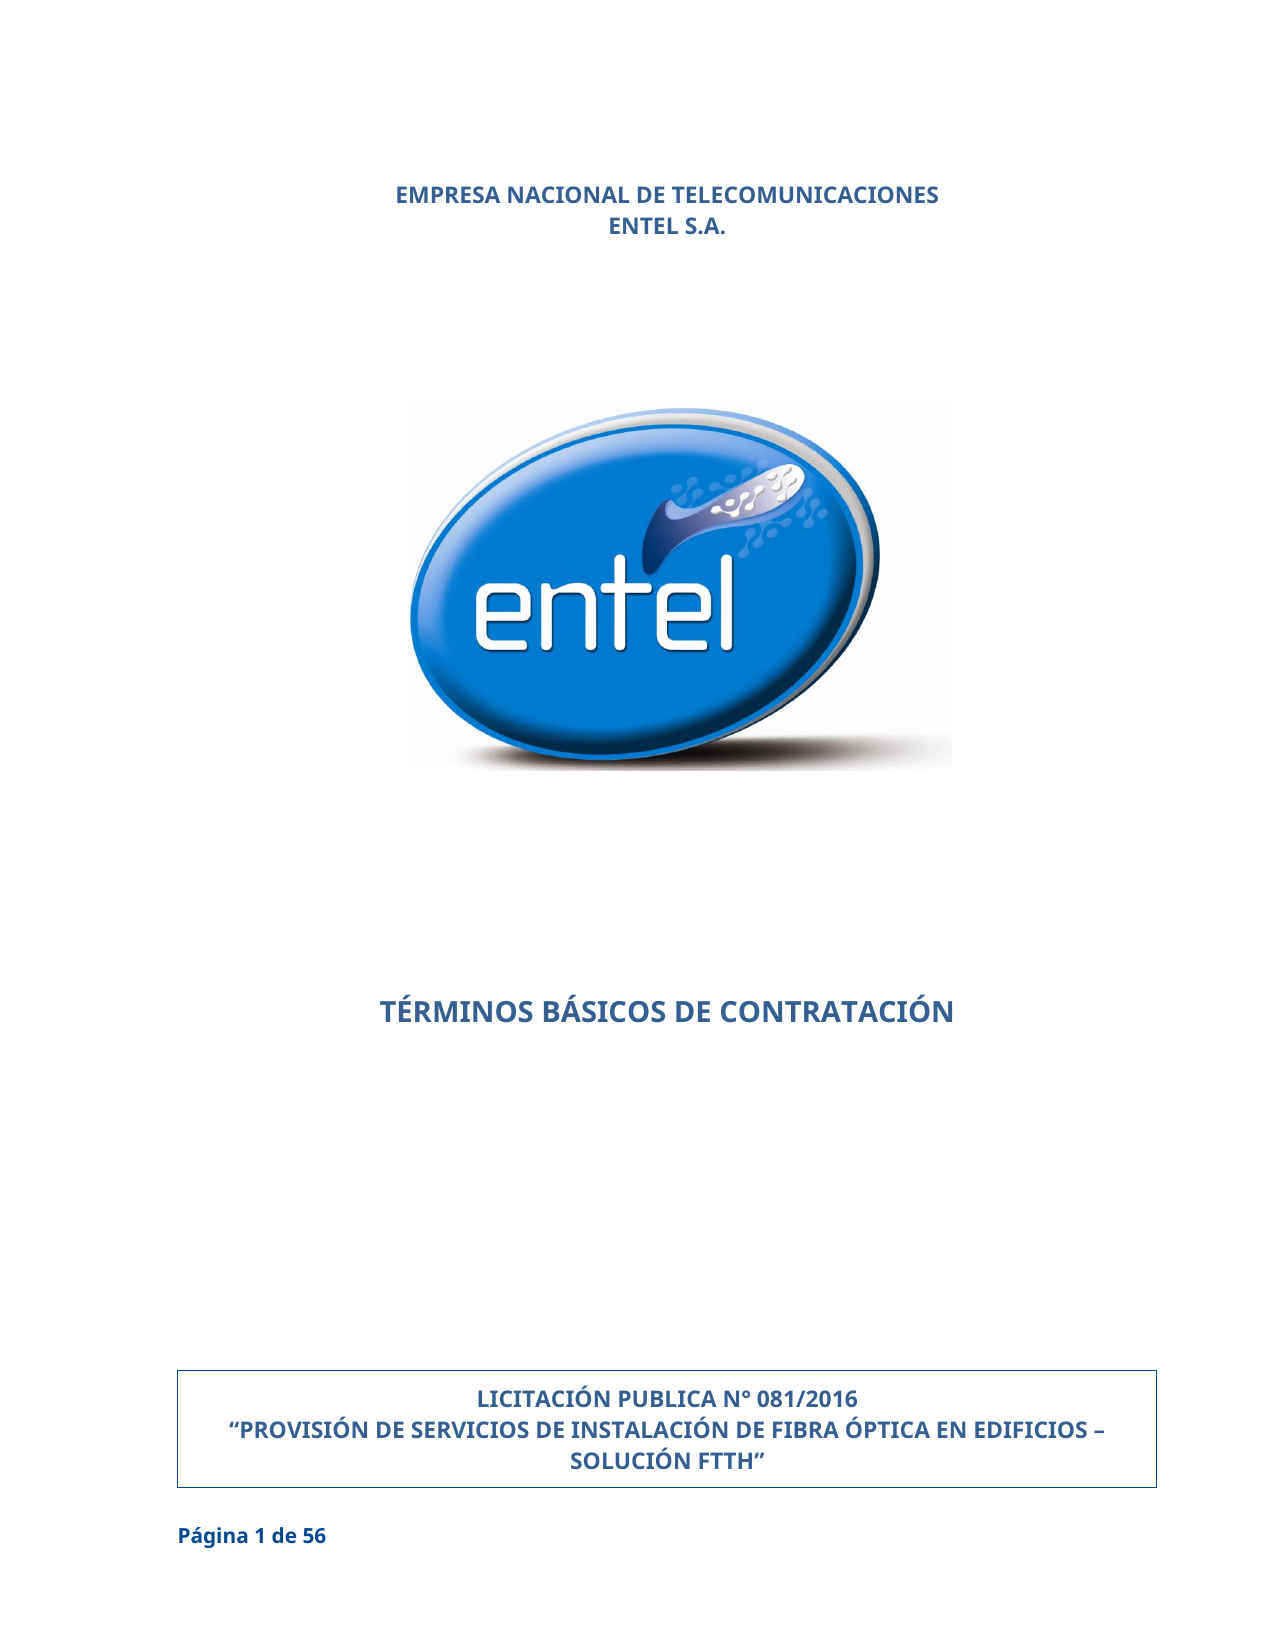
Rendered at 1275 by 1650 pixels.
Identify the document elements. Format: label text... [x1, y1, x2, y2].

text ENTEL S.A. [177, 210, 1157, 241]
table_header LICITACIÓN PUBLICA N° 081/2016 “PROVISIÓN DE SERVICIOS DE INSTALACIÓN DE FIBRA ÓPTICA EN EDIFICIOS – SOLUCIÓN FTTH” [178, 1371, 1156, 1487]
text EMPRESA NACIONAL DE TELECOMUNICACIONES [177, 179, 1157, 210]
picture [406, 401, 952, 771]
text TÉRMINOS BÁSICOS DE CONTRATACIÓN [177, 991, 1157, 1031]
